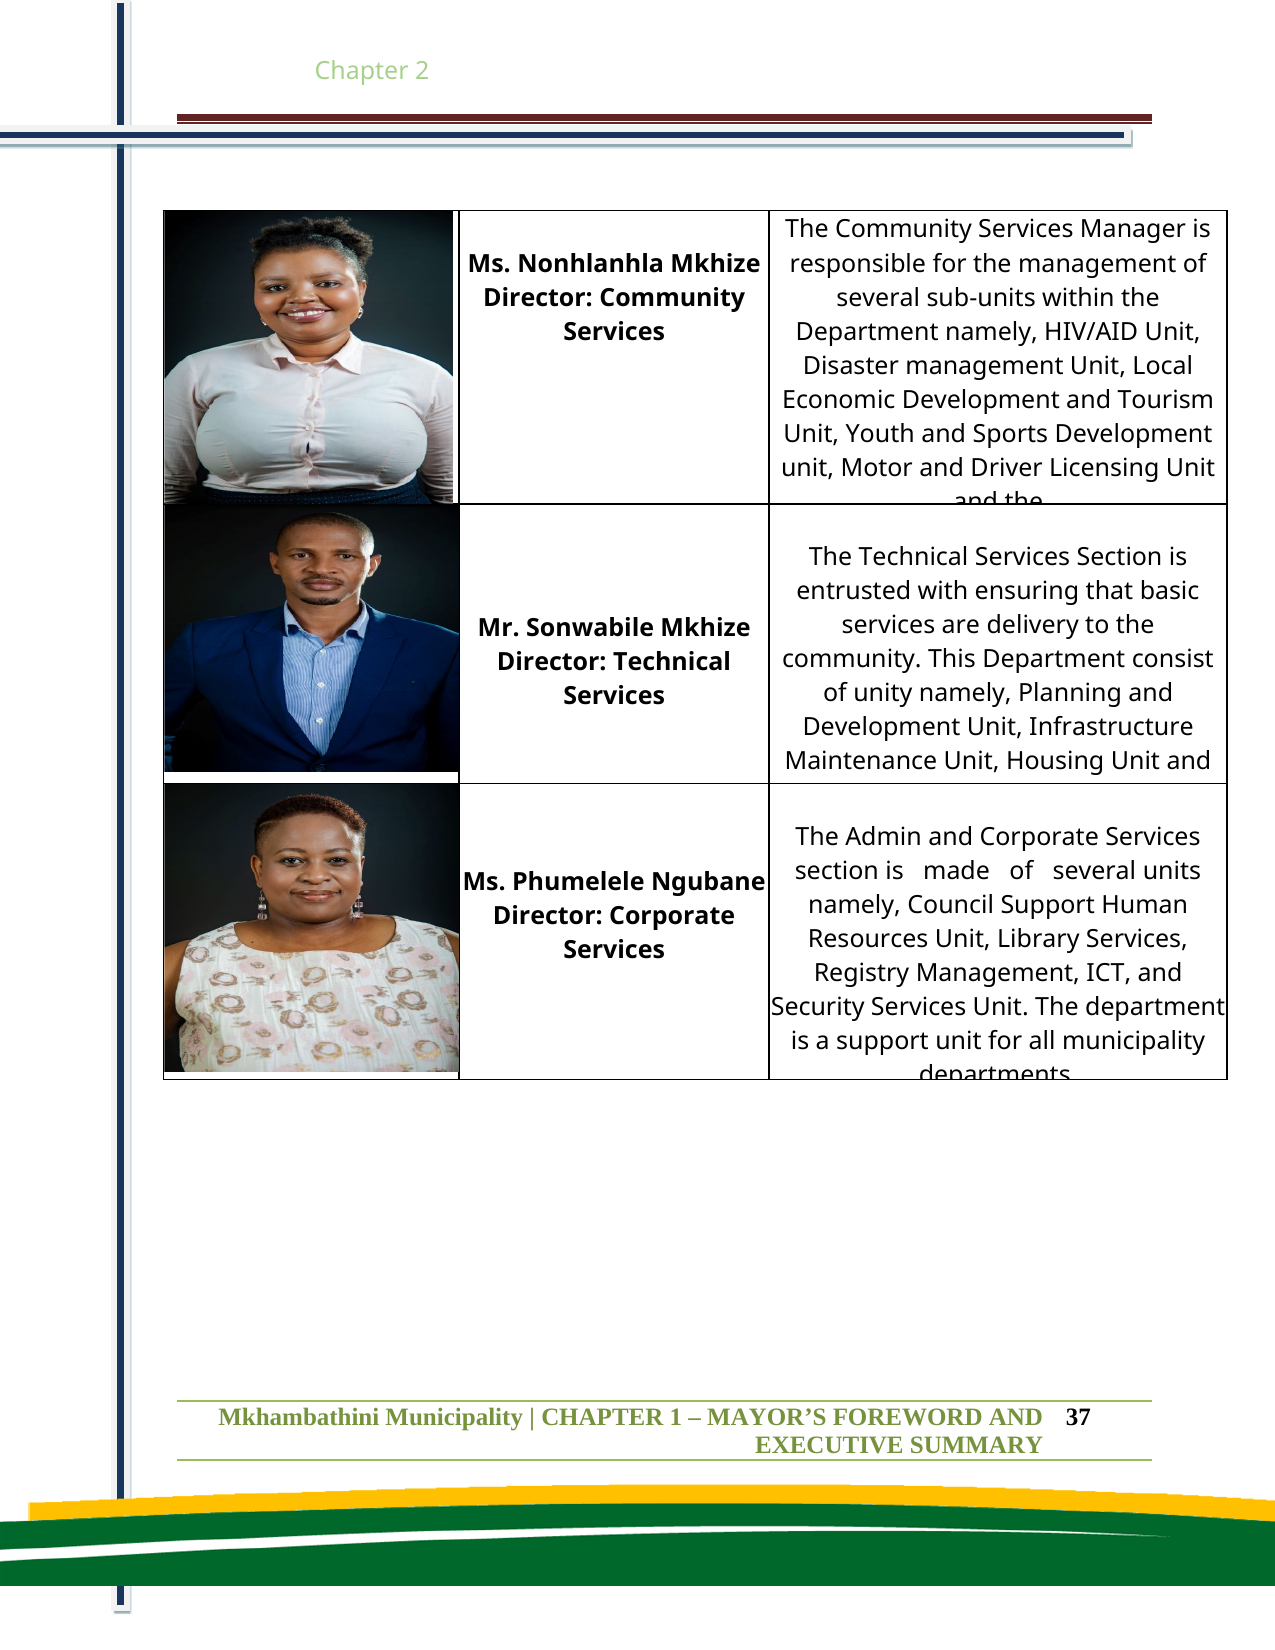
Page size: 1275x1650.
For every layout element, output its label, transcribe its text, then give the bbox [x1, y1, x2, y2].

table_cell [164, 772, 458, 783]
table_header Ms. Nonhlanhla Mkhize Director: Community Services [460, 211, 768, 503]
picture [164, 211, 459, 772]
table_header [453, 211, 458, 503]
table_header The Community Services Manager is responsible for the management of several sub-units within the Department namely, HIV/AID Unit, Disaster management Unit, Local Economic Development and Tourism Unit, Youth and Sports Development unit, Motor and Driver Licensing Unit and the Community Liaison Unit. [770, 211, 1226, 503]
table_cell The Technical Services Section is entrusted with ensuring that basic services are delivery to the community. This Department consist of unity namely, Planning and Development Unit, Infrastructure Maintenance Unit, Housing Unit and Project Management Unit. [770, 505, 1226, 783]
picture [0, 1484, 1275, 1586]
table_cell Ms. Phumelele Ngubane Director: Corporate Services [460, 784, 768, 1079]
table_cell Mr. Sonwabile Mkhize Director: Technical Services [460, 505, 768, 783]
picture [164, 784, 459, 1072]
table_cell [164, 1072, 458, 1079]
table_cell The Admin and Corporate Services section is made of several units namely, Council Support Human Resources Unit, Library Services, Registry Management, ICT, and Security Services Unit. The department is a support unit for all municipality departments. [770, 784, 1226, 1079]
